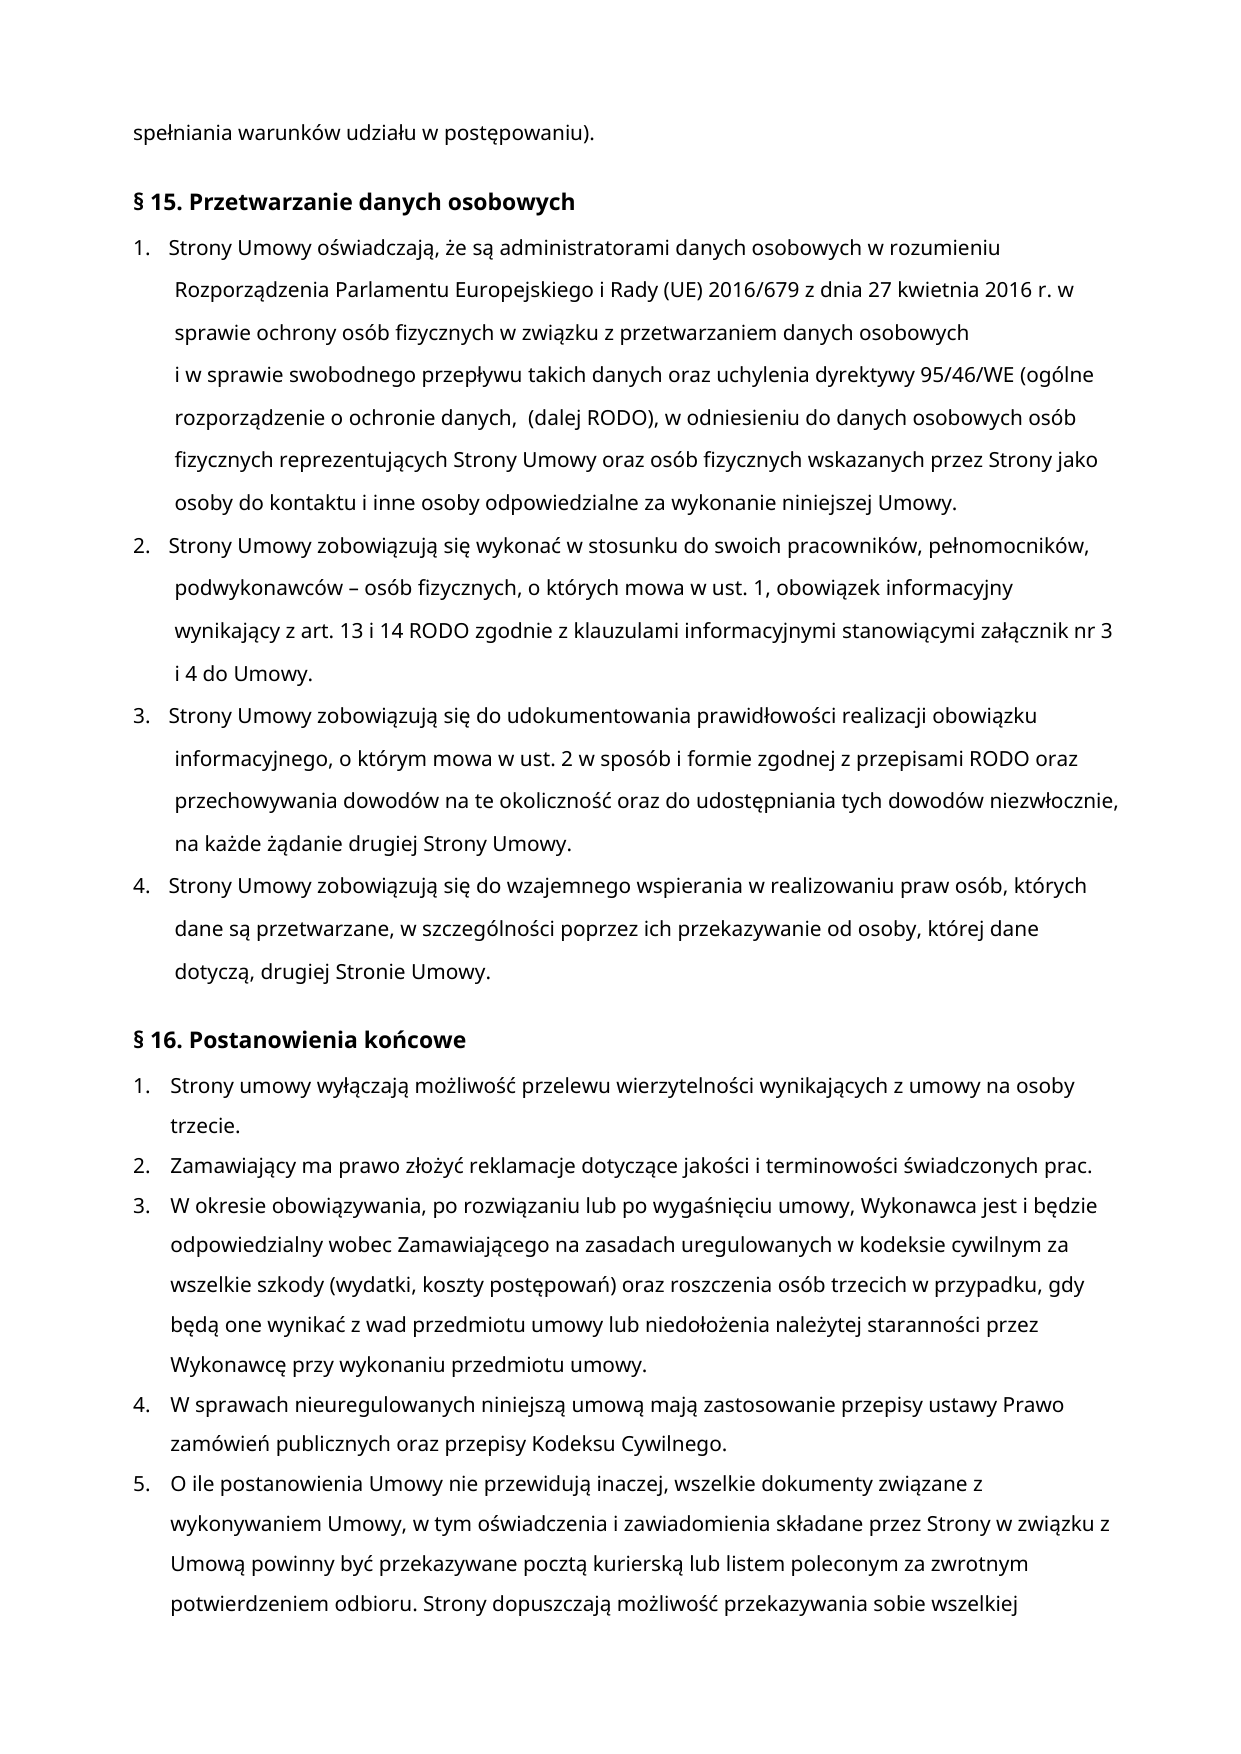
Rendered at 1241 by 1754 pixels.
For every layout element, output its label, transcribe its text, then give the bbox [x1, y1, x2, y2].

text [133, 118, 1122, 147]
list W okresie obowiązywania, po rozwiązaniu lub po wygaśnięciu umowy, Wykonawca jest i będzie odpowiedzialny wobec Zamawiającego na zasadach uregulowanych w kodeksie cywilnym za wszelkie szkody (wydatki, koszty postępowań) oraz roszczenia osób trzecich w przypadku, gdy będą one wynikać z wad przedmiotu umowy lub niedołożenia należytej staranności przez Wykonawcę przy wykonaniu przedmiotu umowy. [133, 1191, 1122, 1378]
list Strony Umowy zobowiązują się do wzajemnego wspierania w realizowaniu praw osób, których dane są przetwarzane, w szczególności poprzez ich przekazywanie od osoby, której dane dotyczą, drugiej Stronie Umowy. [133, 872, 1122, 985]
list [133, 1469, 1122, 1617]
list Strony Umowy zobowiązują się do udokumentowania prawidłowości realizacji obowiązku informacyjnego, o którym mowa w ust. 2 w sposób i formie zgodnej z przepisami RODO oraz przechowywania dowodów na te okoliczność oraz do udostępniania tych dowodów niezwłocznie, na każde żądanie drugiej Strony Umowy. [133, 701, 1122, 857]
list Strony Umowy oświadczają, że są administratorami danych osobowych w rozumieniu Rozporządzenia Parlamentu Europejskiego i Rady (UE) 2016/679 z dnia 27 kwietnia 2016 r. w sprawie ochrony osób fizycznych w związku z przetwarzaniem danych osobowych i w sprawie swobodnego przepływu takich danych oraz uchylenia dyrektywy 95/46/WE (ogólne rozporządzenie o ochronie danych, (dalej RODO), w odniesieniu do danych osobowych osób fizycznych reprezentujących Strony Umowy oraz osób fizycznych wskazanych przez Strony jako osoby do kontaktu i inne osoby odpowiedzialne za wykonanie niniejszej Umowy. [133, 233, 1122, 517]
list Strony umowy wyłączają możliwość przelewu wierzytelności wynikających z umowy na osoby trzecie. [133, 1071, 1122, 1139]
subtitle § 16. Postanowienia końcowe [133, 1024, 1122, 1056]
list W sprawach nieuregulowanych niniejszą umową mają zastosowanie przepisy ustawy Prawo zamówień publicznych oraz przepisy Kodeksu Cywilnego. [133, 1390, 1122, 1458]
list Zamawiający ma prawo złożyć reklamacje dotyczące jakości i terminowości świadczonych prac. [133, 1151, 1122, 1179]
subtitle § 15. Przetwarzanie danych osobowych [133, 186, 1122, 217]
list Strony Umowy zobowiązują się wykonać w stosunku do swoich pracowników, pełnomocników, podwykonawców – osób fizycznych, o których mowa w ust. 1, obowiązek informacyjny wynikający z art. 13 i 14 RODO zgodnie z klauzulami informacyjnymi stanowiącymi załącznik nr 3 i 4 do Umowy. [133, 531, 1122, 687]
